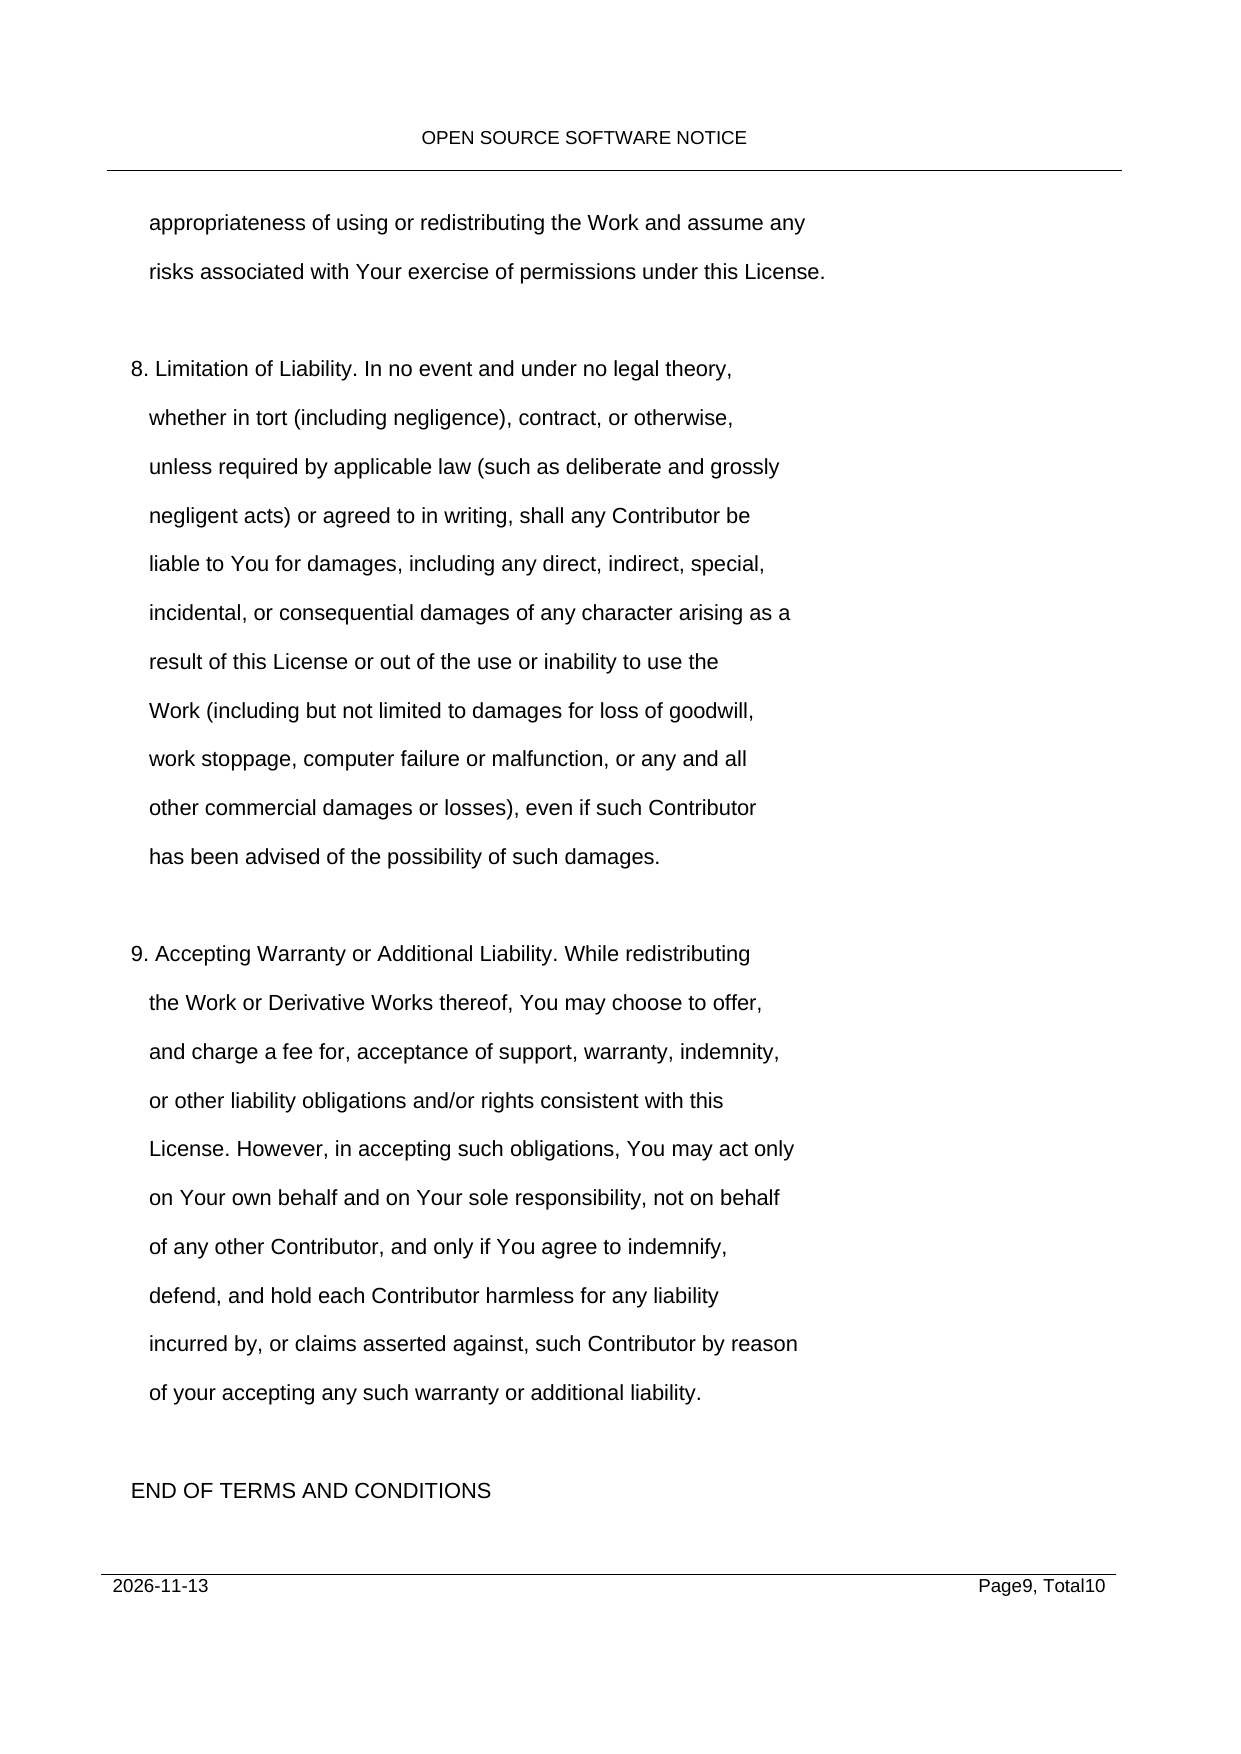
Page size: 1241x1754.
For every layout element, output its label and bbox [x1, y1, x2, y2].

text [112, 206, 1128, 1506]
